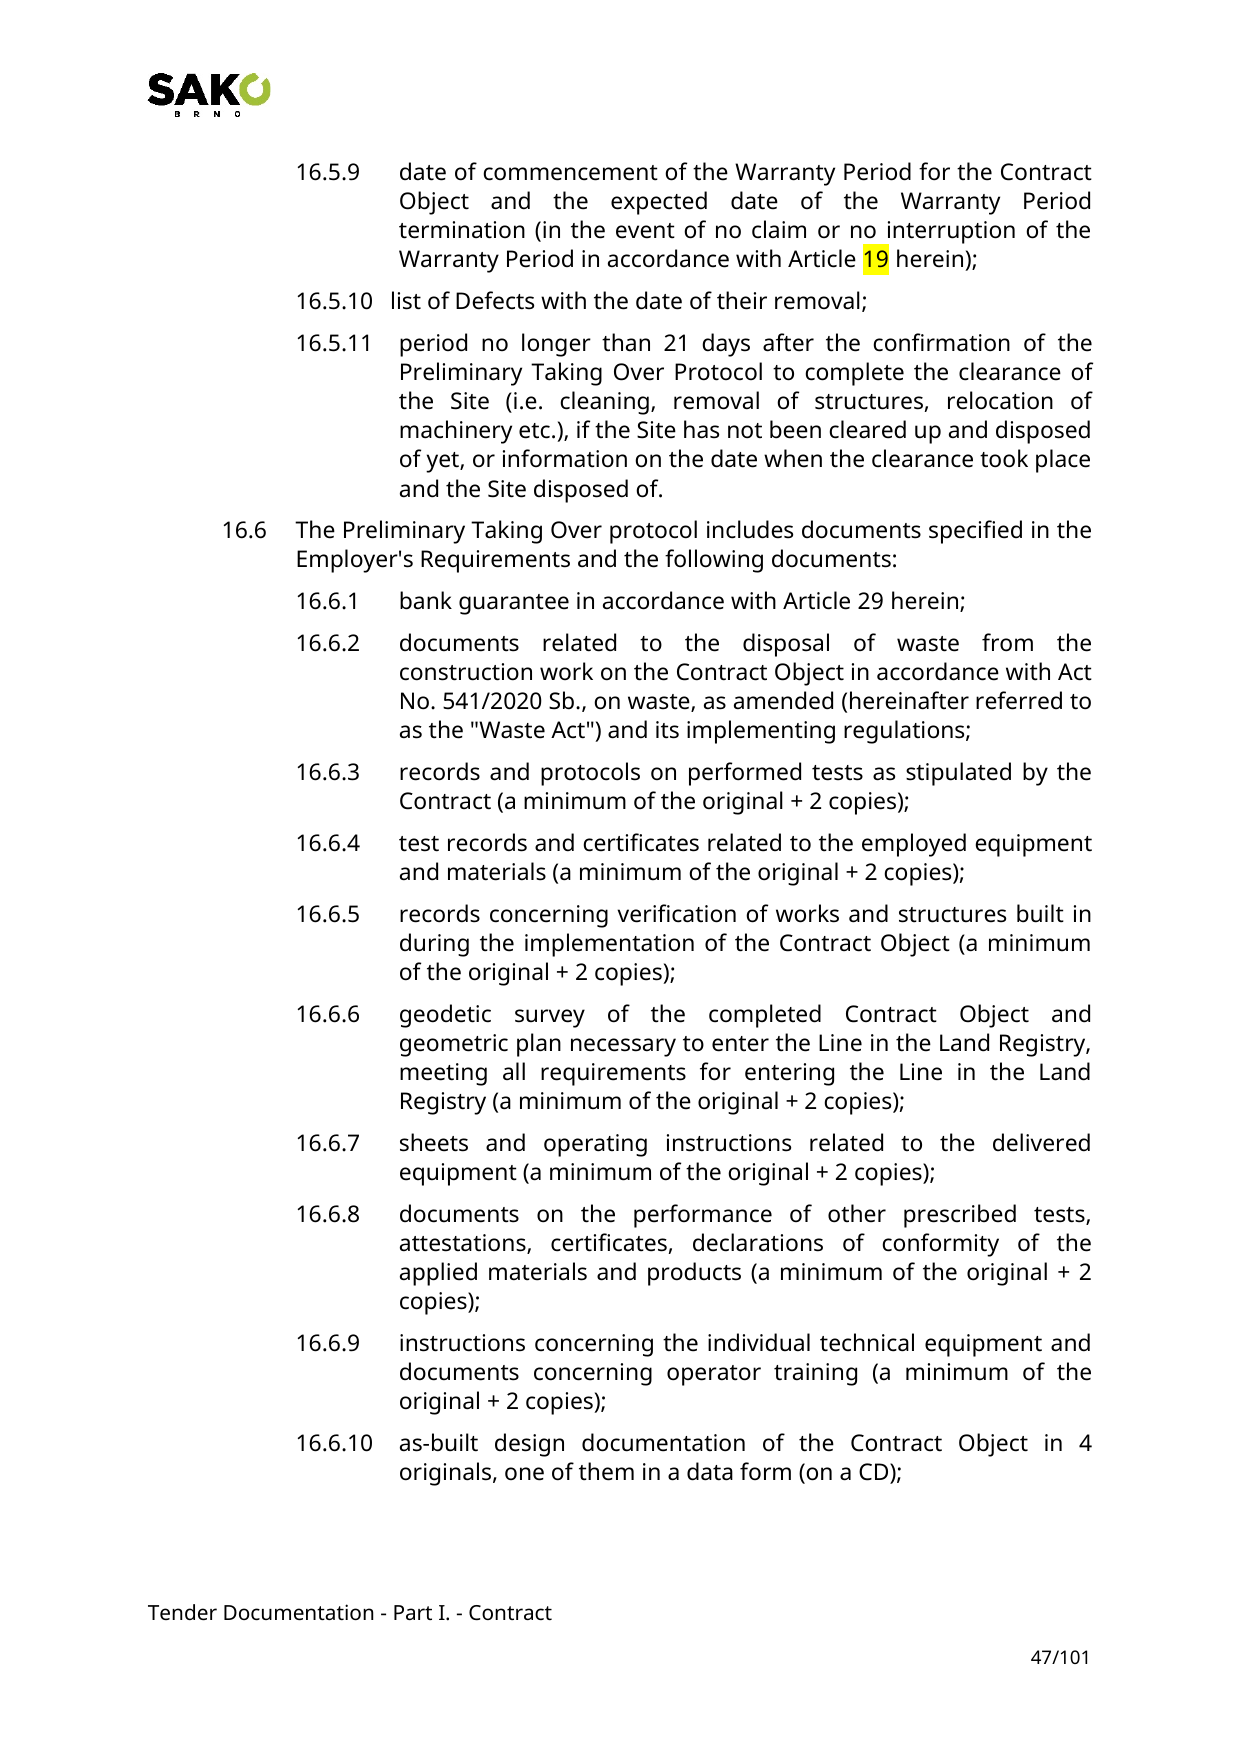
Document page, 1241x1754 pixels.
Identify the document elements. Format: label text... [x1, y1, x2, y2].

list geodetic survey of the completed Contract Object and geometric plan necessary to enter the Line in the Land Registry, meeting all requirements for entering the Line in the Land Registry (a minimum of the original + 2 copies); [295, 999, 1093, 1115]
list documents on the performance of other prescribed tests, attestations, certificates, declarations of conformity of the applied materials and products (a minimum of the original + 2 copies); [295, 1199, 1093, 1315]
list records concerning verification of works and structures built in during the implementation of the Contract Object (a minimum of the original + 2 copies); [295, 899, 1093, 986]
list bank guarantee in accordance with Article 29 herein; [295, 586, 1093, 615]
list as-built design documentation of the Contract Object in 4 originals, one of them in a data form (on a CD); [295, 1428, 1093, 1486]
list The Preliminary Taking Over protocol includes documents specified in the Employer's Requirements and the following documents: [221, 515, 1093, 574]
list records and protocols on performed tests as stipulated by the Contract (a minimum of the original + 2 copies); [295, 757, 1093, 815]
list test records and certificates related to the employed equipment and materials (a minimum of the original + 2 copies); [295, 828, 1093, 886]
list sheets and operating instructions related to the delivered equipment (a minimum of the original + 2 copies); [295, 1128, 1093, 1186]
list period no longer than 21 days after the confirmation of the Preliminary Taking Over Protocol to complete the clearance of the Site (i.e. cleaning, removal of structures, relocation of machinery etc.), if the Site has not been cleared up and disposed of yet, or information on the date when the clearance took place and the Site disposed of. [295, 328, 1093, 503]
list list of Defects with the date of their removal; [295, 286, 1093, 315]
list date of commencement of the Warranty Period for the Contract Object and the expected date of the Warranty Period termination (in the event of no claim or no interruption of the Warranty Period in accordance with Article 19 herein); [295, 157, 1093, 274]
list instructions concerning the individual technical equipment and documents concerning operator training (a minimum of the original + 2 copies); [295, 1328, 1093, 1415]
picture [147, 73, 271, 117]
list documents related to the disposal of waste from the construction work on the Contract Object in accordance with Act No. 541/2020 Sb., on waste, as amended (hereinafter referred to as the "Waste Act") and its implementing regulations; [295, 628, 1093, 744]
